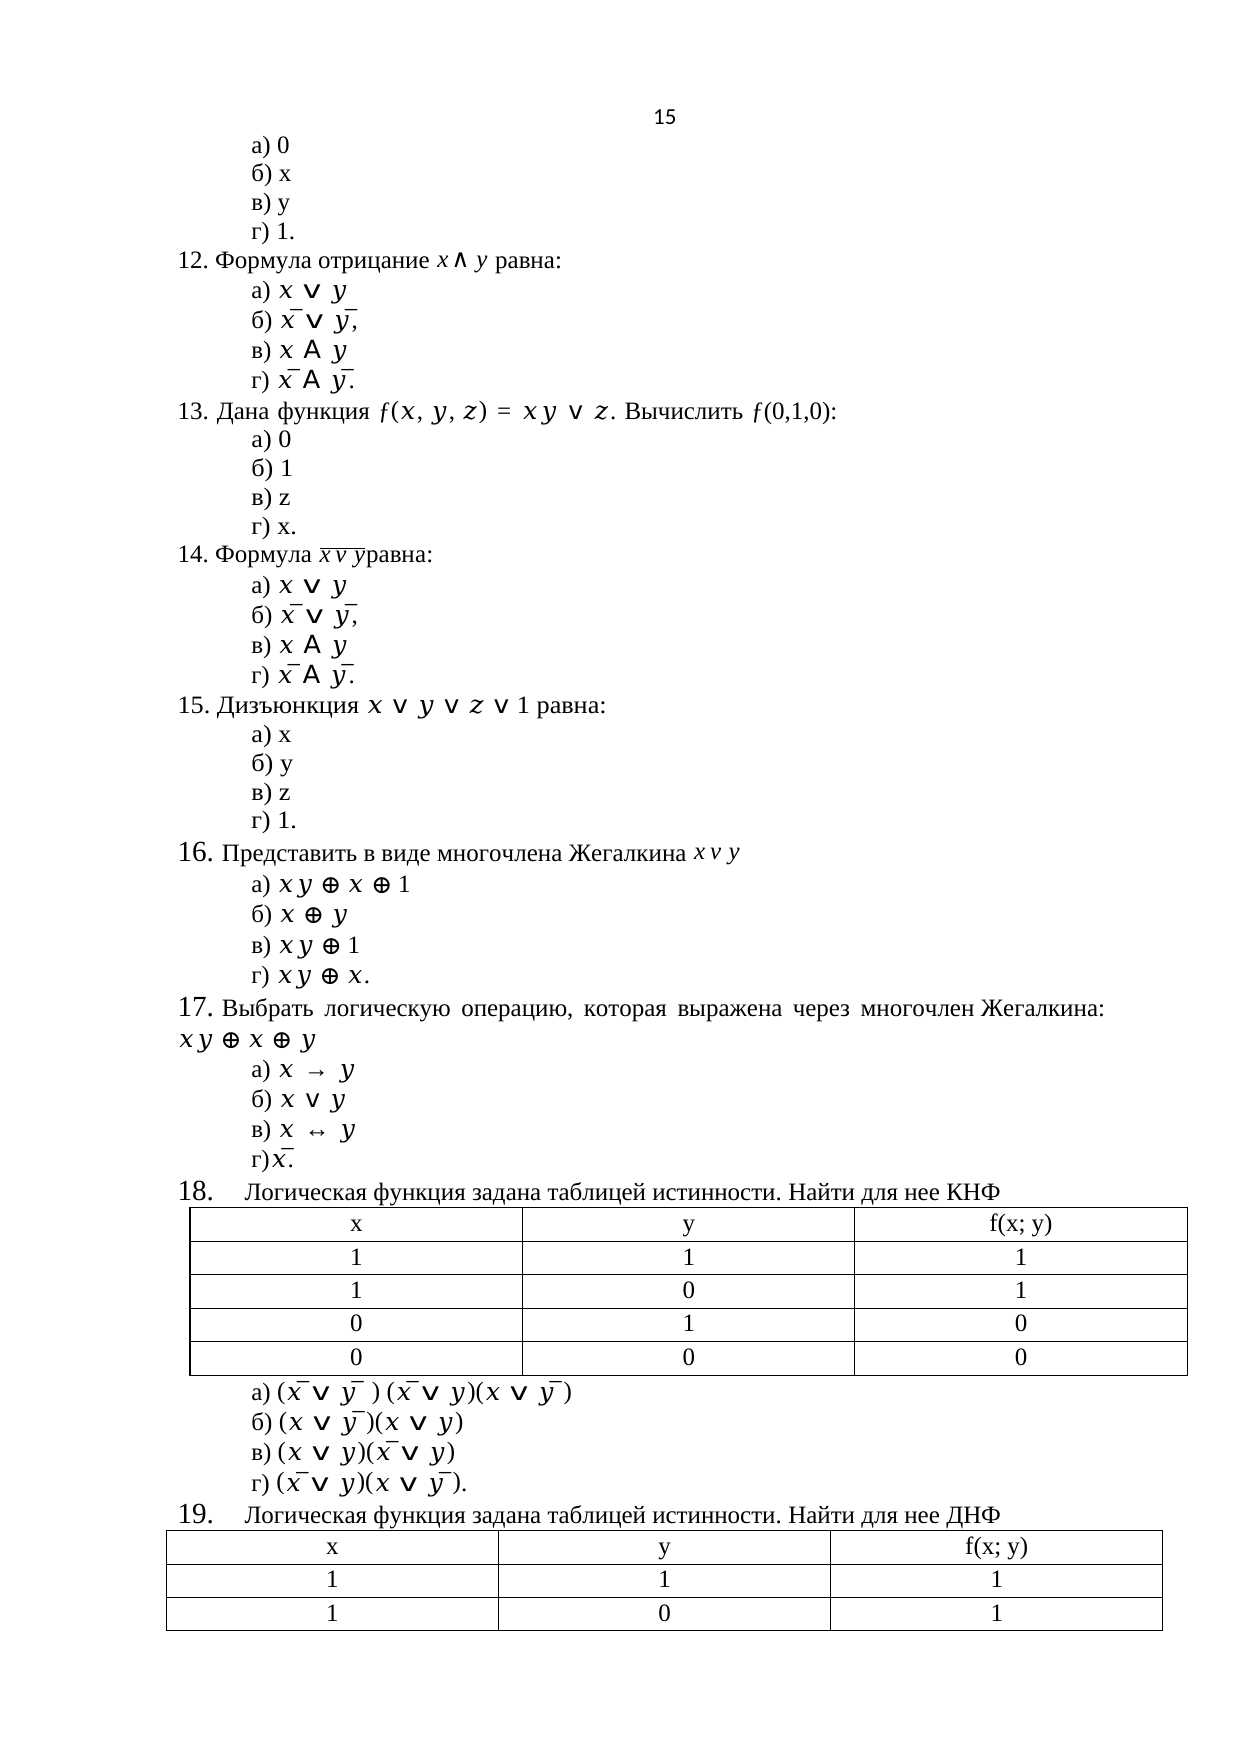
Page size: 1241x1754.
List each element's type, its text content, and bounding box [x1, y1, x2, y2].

list Представить в виде многочлена Жегалкина [177, 834, 1152, 868]
text 15. Дизъюнкция 𝑥 𝗏 𝑦 𝗏 𝑧 𝗏 1 равна: [177, 689, 1152, 719]
table_cell 1 [499, 1565, 830, 1597]
text г) 𝑥̅ 𝖠 𝑦̅. [251, 659, 1152, 689]
text а) 0 [251, 424, 859, 453]
text б) 𝑥 ⊕ 𝑦 [251, 898, 1152, 928]
table_cell 1 [191, 1275, 522, 1307]
text б) 𝑥̅ 𝗏 𝑦̅, [251, 598, 1152, 629]
table_header y [523, 1208, 854, 1241]
text в) 𝑥𝑦 ⊕ 1 [251, 928, 1152, 958]
table_cell 1 [523, 1242, 854, 1274]
text б) x [251, 158, 1152, 187]
text б) 𝑥̅ 𝗏 𝑦̅, [251, 304, 1152, 334]
table_cell 1 [831, 1598, 1162, 1630]
text 14. Формула равна: [177, 539, 1152, 568]
table_cell 1 [191, 1242, 522, 1274]
table_cell 0 [191, 1309, 522, 1341]
table_cell 0 [191, 1342, 522, 1374]
table_cell 1 [855, 1275, 1187, 1307]
text в) z [251, 482, 859, 511]
text г) 𝑥𝑦 ⊕ 𝑥. [251, 958, 1152, 989]
table_cell 1 [523, 1309, 854, 1341]
table_header x [167, 1531, 498, 1563]
text г) 𝑥̅ 𝖠 𝑦̅. [251, 364, 1152, 394]
text б) (𝑥 𝗏 𝑦̅ )(𝑥 𝗏 𝑦) [251, 1406, 1152, 1436]
table_cell 0 [523, 1342, 854, 1374]
text а) (𝑥̅ 𝗏 𝑦̅ ) (𝑥̅ 𝗏 𝑦)(𝑥 𝗏 𝑦̅ ) [251, 1376, 1152, 1406]
table_cell 0 [523, 1275, 854, 1307]
text а) 𝑥 𝗏 𝑦 [251, 568, 1152, 598]
table_cell 0 [499, 1598, 830, 1630]
text г) x. [251, 511, 859, 539]
text а) 𝑥 𝗏 𝑦 [251, 273, 1152, 304]
text б) 1 [251, 453, 859, 482]
table_cell 1 [855, 1242, 1187, 1274]
text в) (𝑥 𝗏 𝑦)(𝑥̅ 𝗏 𝑦) [251, 1436, 1152, 1466]
text а) x [251, 719, 1152, 748]
table_header f(x; y) [855, 1208, 1187, 1241]
text а) 0 [251, 130, 1152, 158]
text г) 1. [251, 806, 1152, 834]
text г) 1. [251, 216, 1152, 245]
table_cell 1 [167, 1598, 498, 1630]
text б) y [251, 748, 1152, 777]
text в) z [251, 777, 1152, 806]
text в) y [251, 187, 1152, 216]
text в) 𝑥 𝖠 𝑦 [251, 629, 1152, 659]
text а) 𝑥𝑦 ⊕ 𝑥 ⊕ 1 [251, 868, 1152, 898]
text г)𝑥̅. [251, 1143, 1152, 1173]
table_header y [499, 1531, 830, 1563]
table_cell 0 [855, 1309, 1187, 1341]
text г) (𝑥̅ 𝗏 𝑦)(𝑥 𝗏 𝑦̅ ). [251, 1466, 1152, 1496]
table_cell 0 [855, 1342, 1187, 1374]
text в) 𝑥 ↔ 𝑦 [251, 1113, 1152, 1143]
text б) 𝑥 𝗏 𝑦 [251, 1083, 1152, 1113]
text 13. Дана функция ƒ(𝑥, 𝑦, 𝑧) = 𝑥𝑦 𝗏 𝑧. Вычислить ƒ(0,1,0): [177, 394, 916, 424]
table_header f(x; y) [831, 1531, 1162, 1563]
text в) 𝑥 𝖠 𝑦 [251, 334, 1152, 364]
table_header x [191, 1208, 522, 1241]
text 12. Формула отрицание равна: [177, 245, 1152, 273]
list Выбрать логическую операцию, которая выражена через многочлен Жегалкина: 𝑥𝑦 ⊕ 𝑥 ⊕ 𝑦 [177, 989, 1110, 1052]
table_cell 1 [831, 1565, 1162, 1597]
list Логическая функция задана таблицей истинности. Найти для нее ДНФ [177, 1496, 1152, 1530]
list Логическая функция задана таблицей истинности. Найти для нее КНФ [177, 1173, 1152, 1207]
text а) 𝑥 → 𝑦 [251, 1052, 1152, 1083]
table_cell 1 [167, 1565, 498, 1597]
